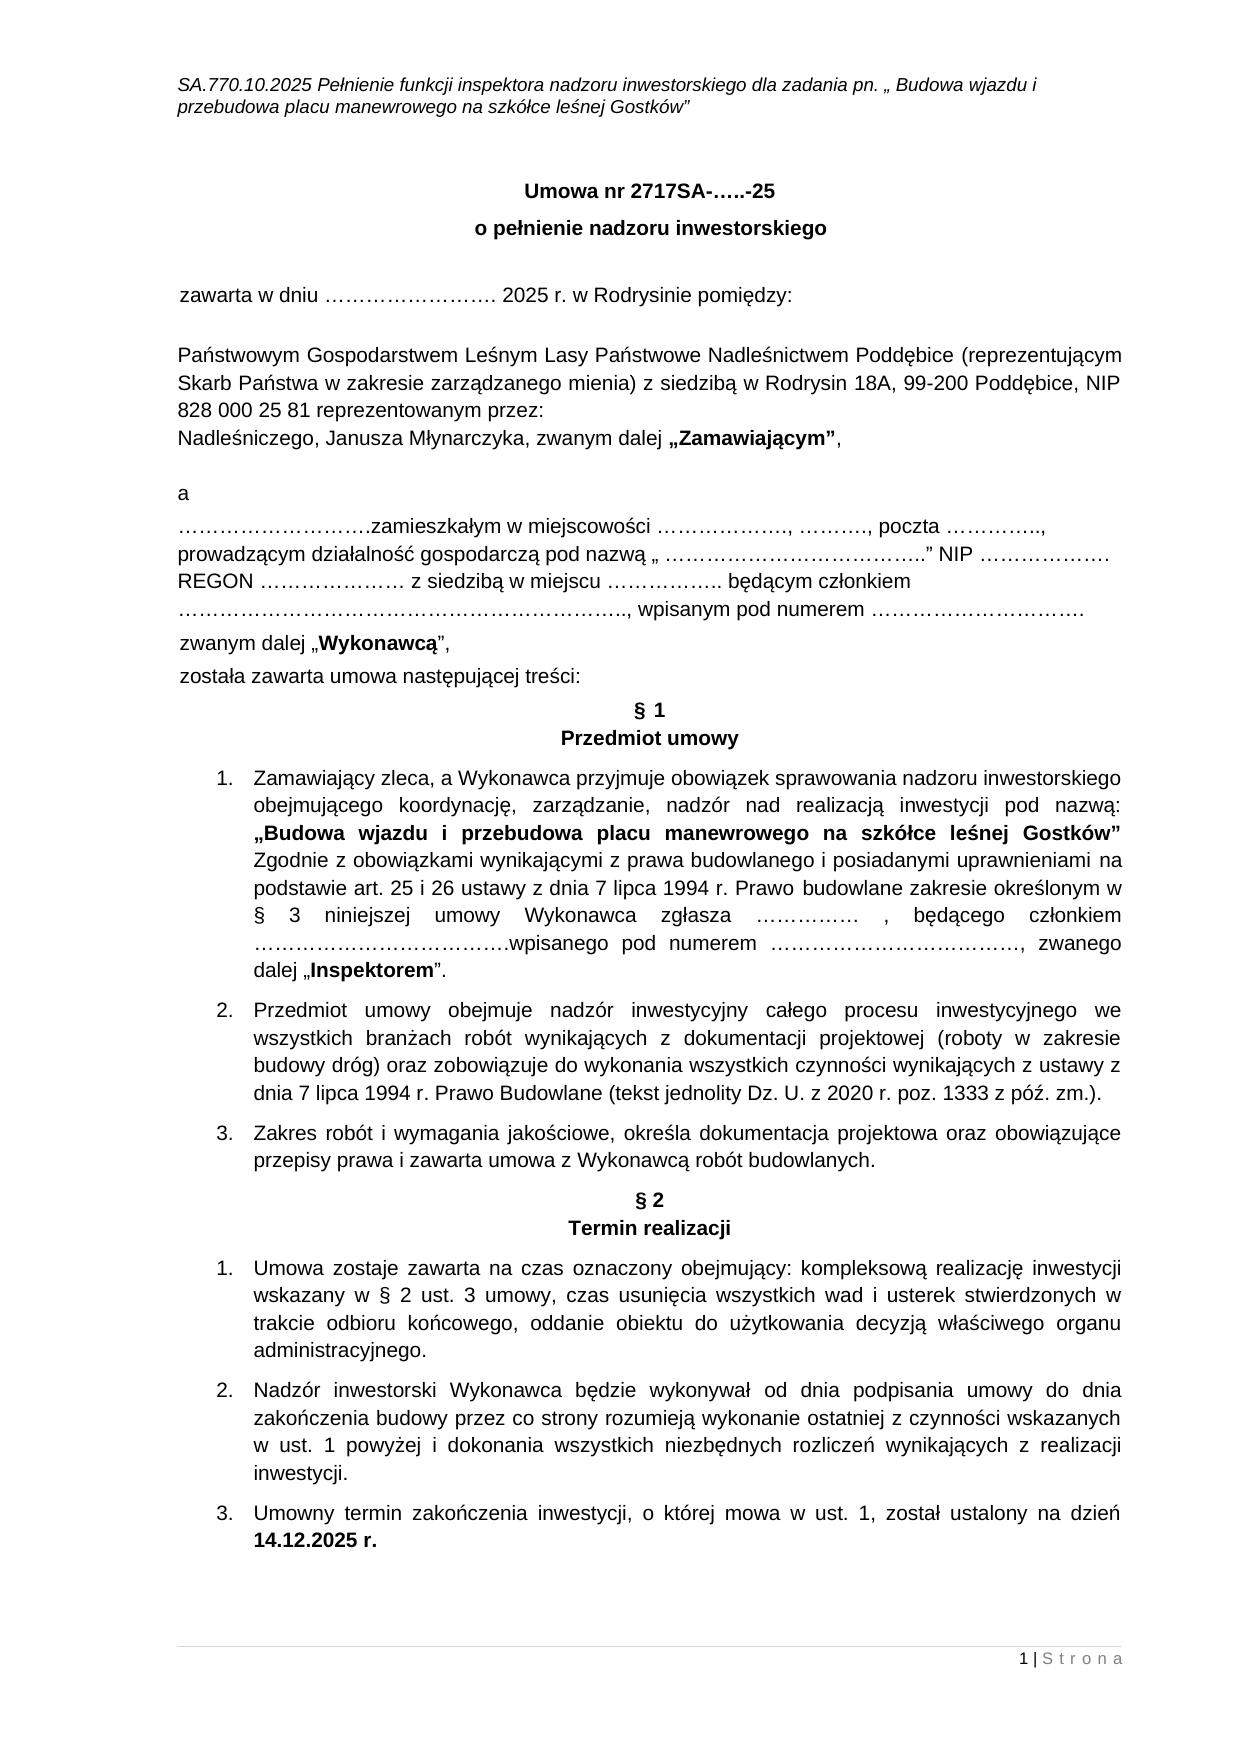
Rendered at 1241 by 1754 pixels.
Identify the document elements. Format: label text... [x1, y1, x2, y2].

list Umowa zostaje zawarta na czas oznaczony obejmujący: kompleksową realizację inwestycji wskazany w § 2 ust. 3 umowy, czas usunięcia wszystkich wad i usterek stwierdzonych w trakcie odbioru końcowego, oddanie obiektu do użytkowania decyzją właściwego organu administracyjnego. [216, 1255, 1122, 1362]
text §1 [177, 698, 1122, 722]
text Nadleśniczego, Janusza Młynarczyka, zwanym dalej „Zamawiającym”, [177, 425, 1122, 449]
subtitle Umowa nr 2717SA-…..-25 [177, 178, 1122, 202]
text ……………………….zamieszkałym w miejscowości ………………., ………., poczta ………….., prowadzącym działalność gospodarczą pod nazwą „ ………………………………..” NIP ………………. REGON ………………… z siedzibą w miejscu …………….. będącym członkiem ……………………………………………………….., wpisanym pod numerem …………………………. [177, 514, 1122, 621]
text zawarta w dniu ……………………. 2025 r. w Rodrysinie pomiędzy: [179, 276, 1122, 309]
text § 2 [177, 1188, 1122, 1212]
text o pełnienie nadzoru inwestorskiego [179, 209, 1122, 242]
list Zamawiający zleca, a Wykonawca przyjmuje obowiązek sprawowania nadzoru inwestorskiego obejmującego koordynację, zarządzanie, nadzór nad realizacją inwestycji pod nazwą: „Budowa wjazdu i przebudowa placu manewrowego na szkółce leśnej Gostków” Zgodnie z obowiązkami wynikającymi z prawa budowlanego i posiadanymi uprawnieniami na podstawie art. 25 i 26 ustawy z dnia 7 lipca 1994 r. Prawo budowlane zakresie określonym w § 3 niniejszej umowy Wykonawca zgłasza …………… , będącego członkiem ……………………………….wpisanego pod numerem ………………………………, zwanego dalej „Inspektorem”. [216, 765, 1122, 982]
list Przedmiot umowy obejmuje nadzór inwestycyjny całego procesu inwestycyjnego we wszystkich branżach robót wynikających z dokumentacji projektowej (roboty w zakresie budowy dróg) oraz zobowiązuje do wykonania wszystkich czynności wynikających z ustawy z dnia 7 lipca 1994 r. Prawo Budowlane (tekst jednolity Dz. U. z 2020 r. poz. 1333 z póź. zm.). [216, 998, 1122, 1104]
text Państwowym Gospodarstwem Leśnym Lasy Państwowe Nadleśnictwem Poddębice (reprezentującym Skarb Państwa w zakresie zarządzanego mienia) z siedzibą w Rodrysin 18A, 99-200 Poddębice, NIP 828 000 25 81 reprezentowanym przez: [177, 343, 1122, 422]
list Nadzór inwestorski Wykonawca będzie wykonywał od dnia podpisania umowy do dnia zakończenia budowy przez co strony rozumieją wykonanie ostatniej z czynności wskazanych w ust. 1 powyżej i dokonania wszystkich niezbędnych rozliczeń wynikających z realizacji inwestycji. [216, 1378, 1122, 1484]
list Zakres robót i wymagania jakościowe, określa dokumentacja projektowa oraz obowiązujące przepisy prawa i zawarta umowa z Wykonawcą robót budowlanych. [216, 1120, 1122, 1172]
text została zawarta umowa następującej treści: [179, 664, 1122, 688]
text Przedmiot umowy [177, 725, 1122, 749]
list Umowny termin zakończenia inwestycji, o której mowa w ust. 1, został ustalony na dzień 14.12.2025 r. [216, 1500, 1122, 1552]
text a [177, 480, 1122, 504]
text Termin realizacji [177, 1215, 1122, 1239]
text zwanym dalej „Wykonawcą”, [179, 630, 1122, 654]
